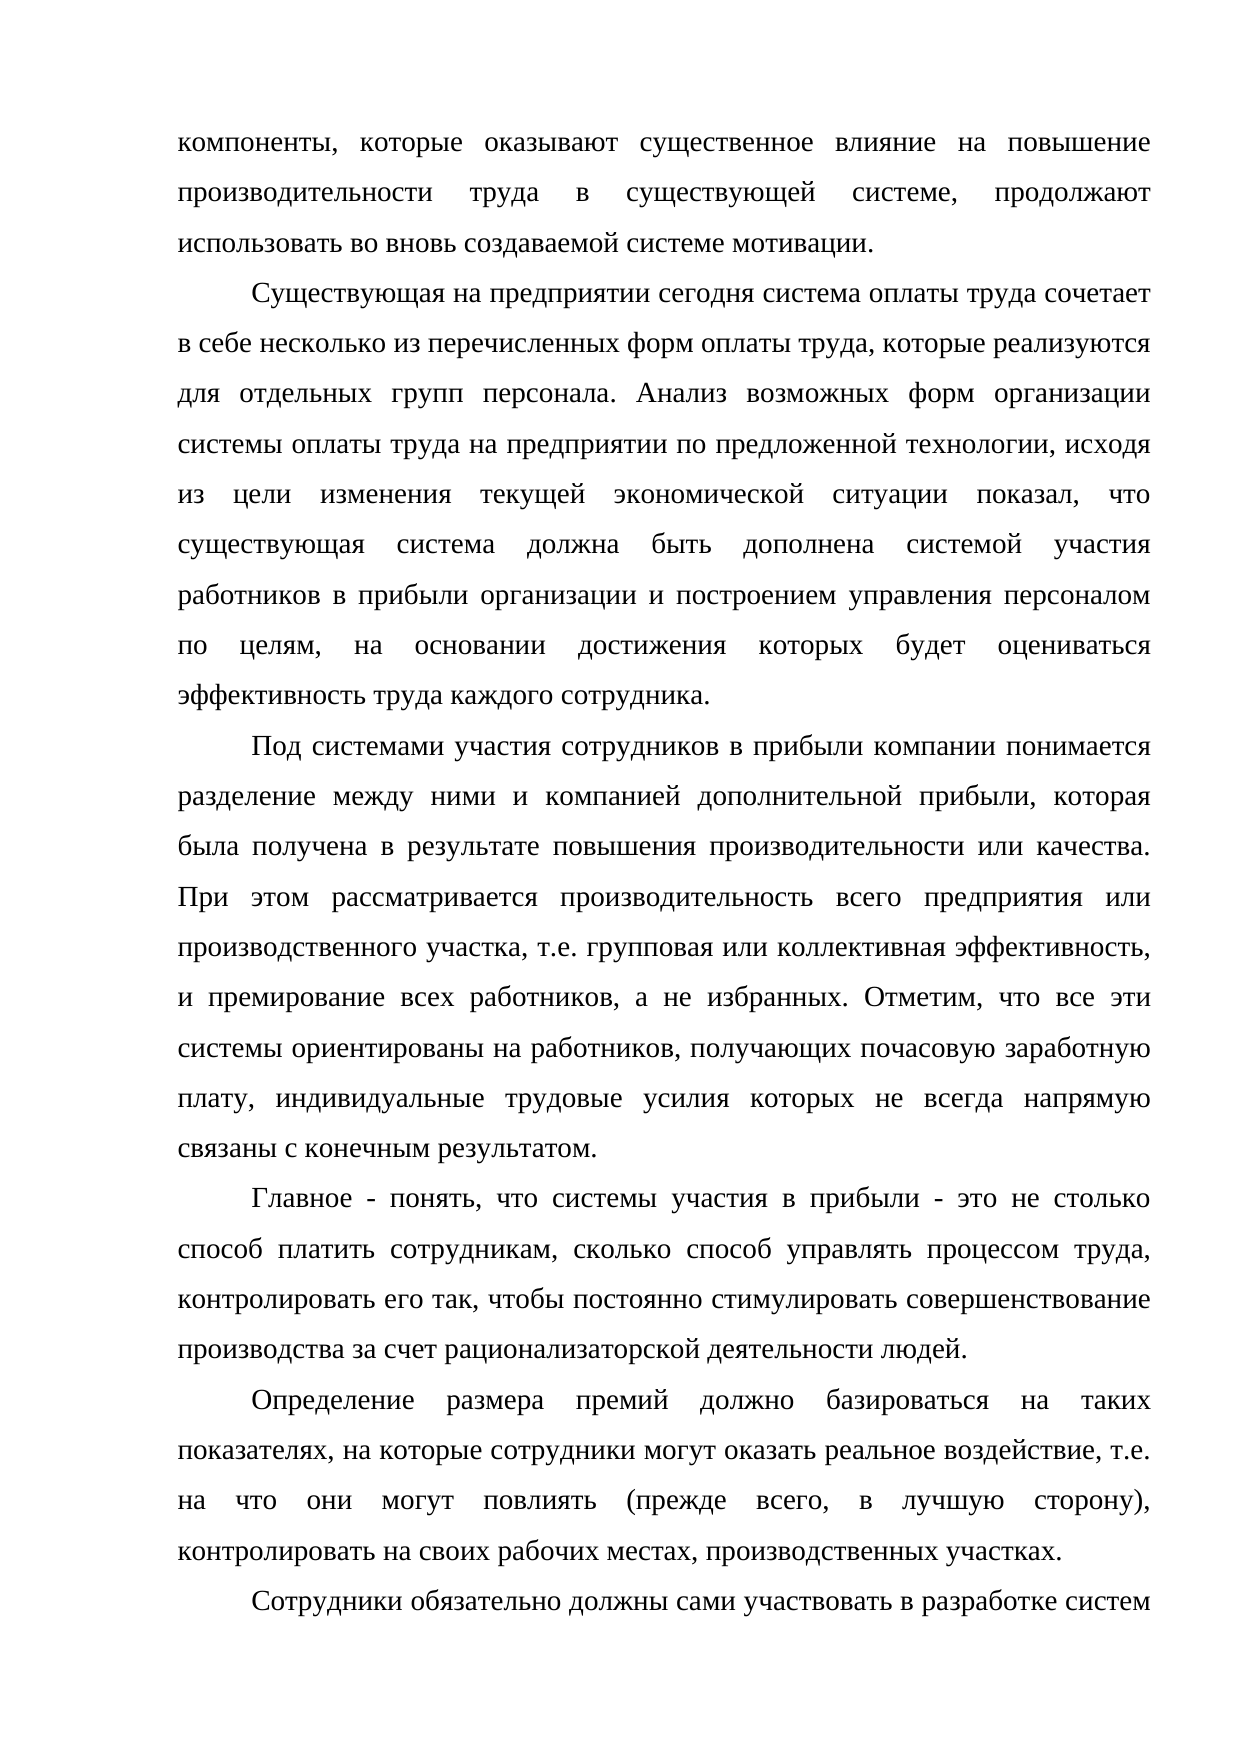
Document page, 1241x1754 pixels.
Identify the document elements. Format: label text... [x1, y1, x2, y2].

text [177, 1583, 1152, 1617]
text Определение размера премий должно базироваться на таких показателях, на которые сотрудники могут оказать реальное воздействие, т.е. на что они могут повлиять (прежде всего, в лучшую сторону), контролировать на своих рабочих местах, производственных участках. [177, 1382, 1152, 1566]
text Главное - понять, что системы участия в прибыли - это не столько способ платить сотрудникам, сколько способ управлять процессом труда, контролировать его так, чтобы постоянно стимулировать совершенствование производства за счет рационализаторской деятельности людей. [177, 1181, 1152, 1365]
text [177, 124, 1152, 258]
text Под системами участия сотрудников в прибыли компании понимается разделение между ними и компанией дополнительной прибыли, которая была получена в результате повышения производительности или качества. При этом рассматривается производительность всего предприятия или производственного участка, т.е. групповая или коллективная эффективность, и премирование всех работников, а не избранных. Отметим, что все эти системы ориентированы на работников, получающих почасовую заработную плату, индивидуальные трудовые усилия которых не всегда напрямую связаны с конечным результатом. [177, 728, 1152, 1164]
text Существующая на предприятии сегодня система оплаты труда сочетает в себе несколько из перечисленных форм оплаты труда, которые реализуются для отдельных групп персонала. Анализ возможных форм организации системы оплаты труда на предприятии по предложенной технологии, исходя из цели изменения текущей экономической ситуации показал, что существующая система должна быть дополнена системой участия работников в прибыли организации и построением управления персоналом по целям, на основании достижения которых будет оцениваться эффективность труда каждого сотрудника. [177, 275, 1152, 711]
